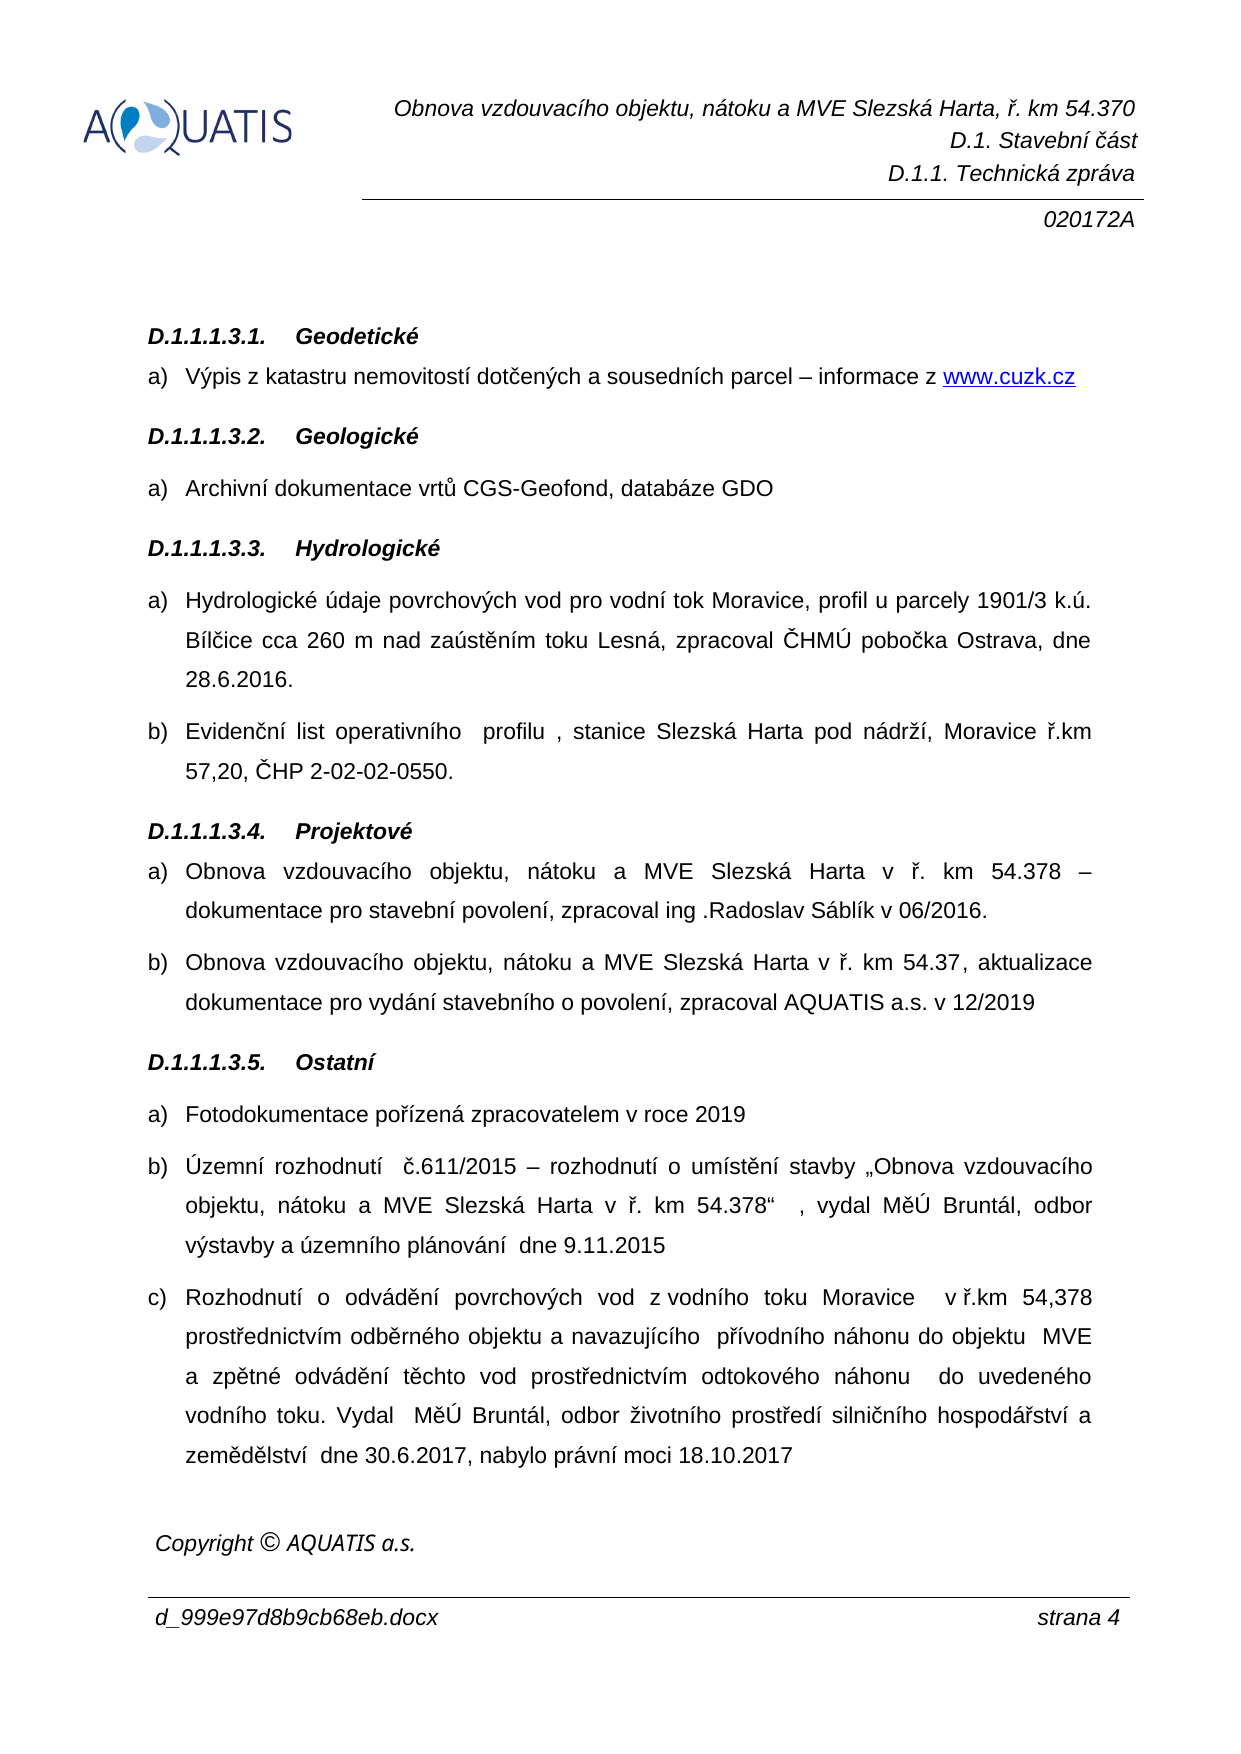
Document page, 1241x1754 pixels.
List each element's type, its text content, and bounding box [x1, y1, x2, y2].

picture [83, 99, 292, 156]
subtitle Geologické [148, 423, 1092, 449]
list Fotodokumentace pořízená zpracovatelem v roce 2019 [148, 1101, 1092, 1127]
list Rozhodnutí o odvádění povrchových vod z vodního toku Moravice v ř.km 54,378 prostřednictvím odběrného objektu a navazujícího přívodního náhonu do objektu MVE a zpětné odvádění těchto vod prostřednictvím odtokového náhonu do uvedeného vodního toku. Vydal MěÚ Bruntál, odbor životního prostředí silničního hospodářství a zemědělství dne 30.6.2017, nabylo právní moci 18.10.2017 [148, 1284, 1092, 1468]
list Hydrologické údaje povrchových vod pro vodní tok Moravice, profil u parcely 1901/3 k.ú. Bílčice cca 260 m nad zaústěním toku Lesná, zpracoval ČHMÚ pobočka Ostrava, dne 28.6.2016. [148, 587, 1092, 693]
subtitle Geodetické [148, 323, 1092, 350]
list Obnova vzdouvacího objektu, nátoku a MVE Slezská Harta v ř. km 54.37, aktualizace dokumentace pro vydání stavebního o povolení, zpracoval AQUATIS a.s. v 12/2019 [148, 949, 1092, 1015]
list Evidenční list operativního profilu , stanice Slezská Harta pod nádrží, Moravice ř.km 57,20, ČHP 2-02-02-0550. [148, 718, 1092, 784]
list Archivní dokumentace vrtů CGS-Geofond, databáze GDO [148, 475, 1092, 501]
subtitle Projektové [148, 818, 1092, 844]
list Územní rozhodnutí č.611/2015 – rozhodnutí o umístění stavby „Obnova vzdouvacího objektu, nátoku a MVE Slezská Harta v ř. km 54.378“ , vydal MěÚ Bruntál, odbor výstavby a územního plánování dne 9.11.2015 [148, 1153, 1092, 1258]
list Výpis z katastru nemovitostí dotčených a sousedních parcel – informace z www.cuzk.cz [148, 363, 1092, 389]
subtitle Ostatní [148, 1049, 1092, 1075]
list Obnova vzdouvacího objektu, nátoku a MVE Slezská Harta v ř. km 54.378 – dokumentace pro stavební povolení, zpracoval ing .Radoslav Sáblík v 06/2016. [148, 858, 1092, 923]
subtitle Hydrologické [148, 535, 1092, 562]
